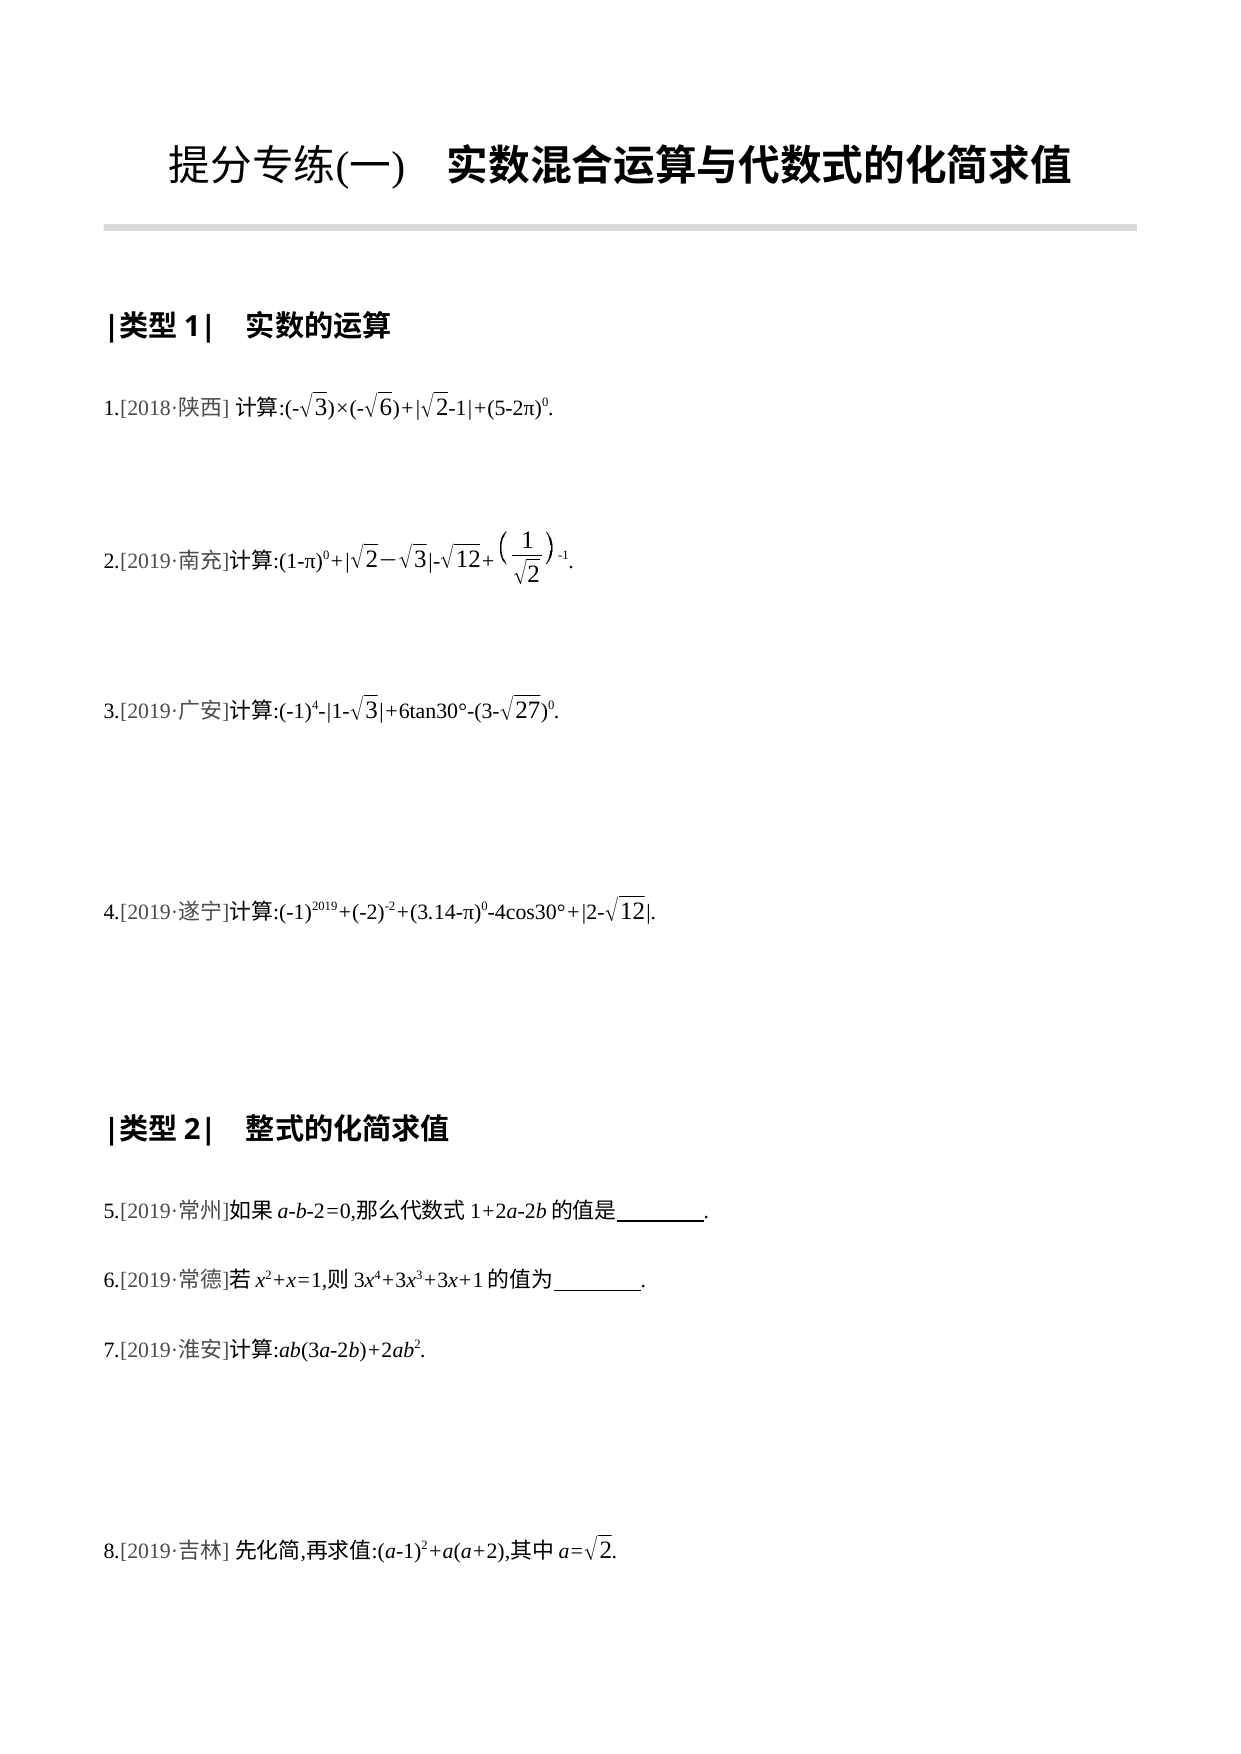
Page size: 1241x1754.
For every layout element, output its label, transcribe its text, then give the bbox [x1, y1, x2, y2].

text 6.[2019·常德]若x2+x=1,则3x4+3x3+3x+1的值为 . [103, 1262, 1137, 1294]
text 3.[2019·广安]计算:(-1)4-|1-|+6tan30°-(3-)0. [103, 692, 1137, 725]
text 4.[2019·遂宁]计算:(-1)2019+(-2)-2+(3.14-π)0-4cos30°+|2-|. [103, 893, 1137, 926]
subtitle |类型2| 整式的化简求值 [103, 1094, 1137, 1159]
picture [103, 224, 1137, 231]
text 7.[2019·淮安]计算:ab(3a-2b)+2ab2. [103, 1331, 1137, 1364]
picture [495, 524, 510, 569]
text 5.[2019·常州]如果a-b-2=0,那么代数式1+2a-2b的值是 . [103, 1193, 1137, 1225]
subtitle |类型1| 实数的运算 [103, 291, 1137, 356]
title 提分专练(一) 实数混合运算与代数式的化简求值 [103, 129, 1137, 194]
text 1.[2018·陕西] 计算:(-)×(-)+|-1|+(5-2π)0. [103, 389, 1137, 422]
text 2.[2019·南充]计算:(1-π)0+||-+-1. [103, 524, 1137, 589]
text 8.[2019·吉林] 先化简,再求值:(a-1)2+a(a+2),其中a=. [103, 1532, 1137, 1565]
picture [542, 524, 558, 569]
